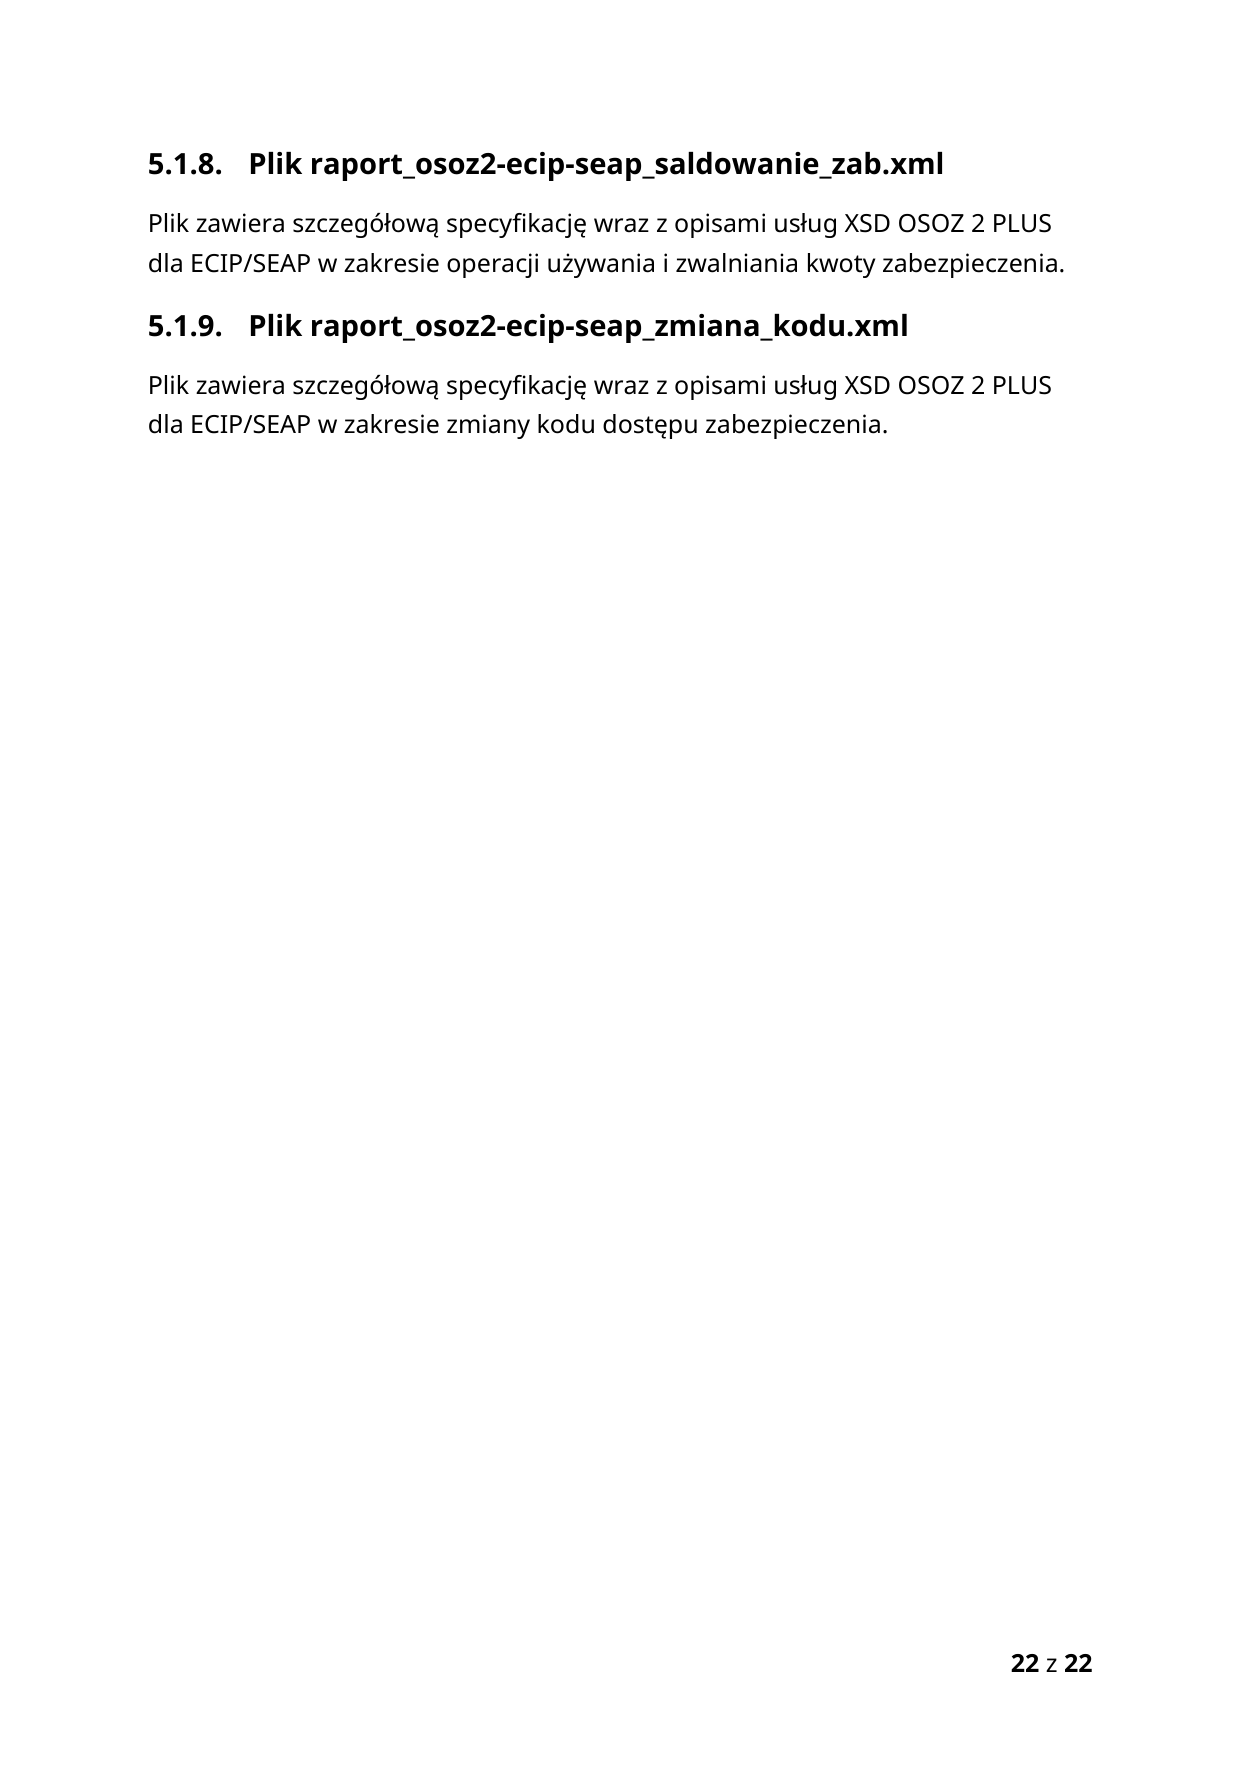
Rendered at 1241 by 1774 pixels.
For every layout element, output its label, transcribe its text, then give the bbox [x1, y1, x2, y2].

subtitle Plik raport_osoz2-ecip-seap_saldowanie_zab.xml [148, 148, 1092, 181]
text Plik zawiera szczegółową specyfikację wraz z opisami usług XSD OSOZ 2 PLUS dla ECIP/SEAP w zakresie zmiany kodu dostępu zabezpieczenia. [148, 368, 1092, 441]
text Plik zawiera szczegółową specyfikację wraz z opisami usług XSD OSOZ 2 PLUS dla ECIP/SEAP w zakresie operacji używania i zwalniania kwoty zabezpieczenia. [148, 206, 1092, 279]
subtitle Plik raport_osoz2-ecip-seap_zmiana_kodu.xml [148, 309, 1092, 343]
